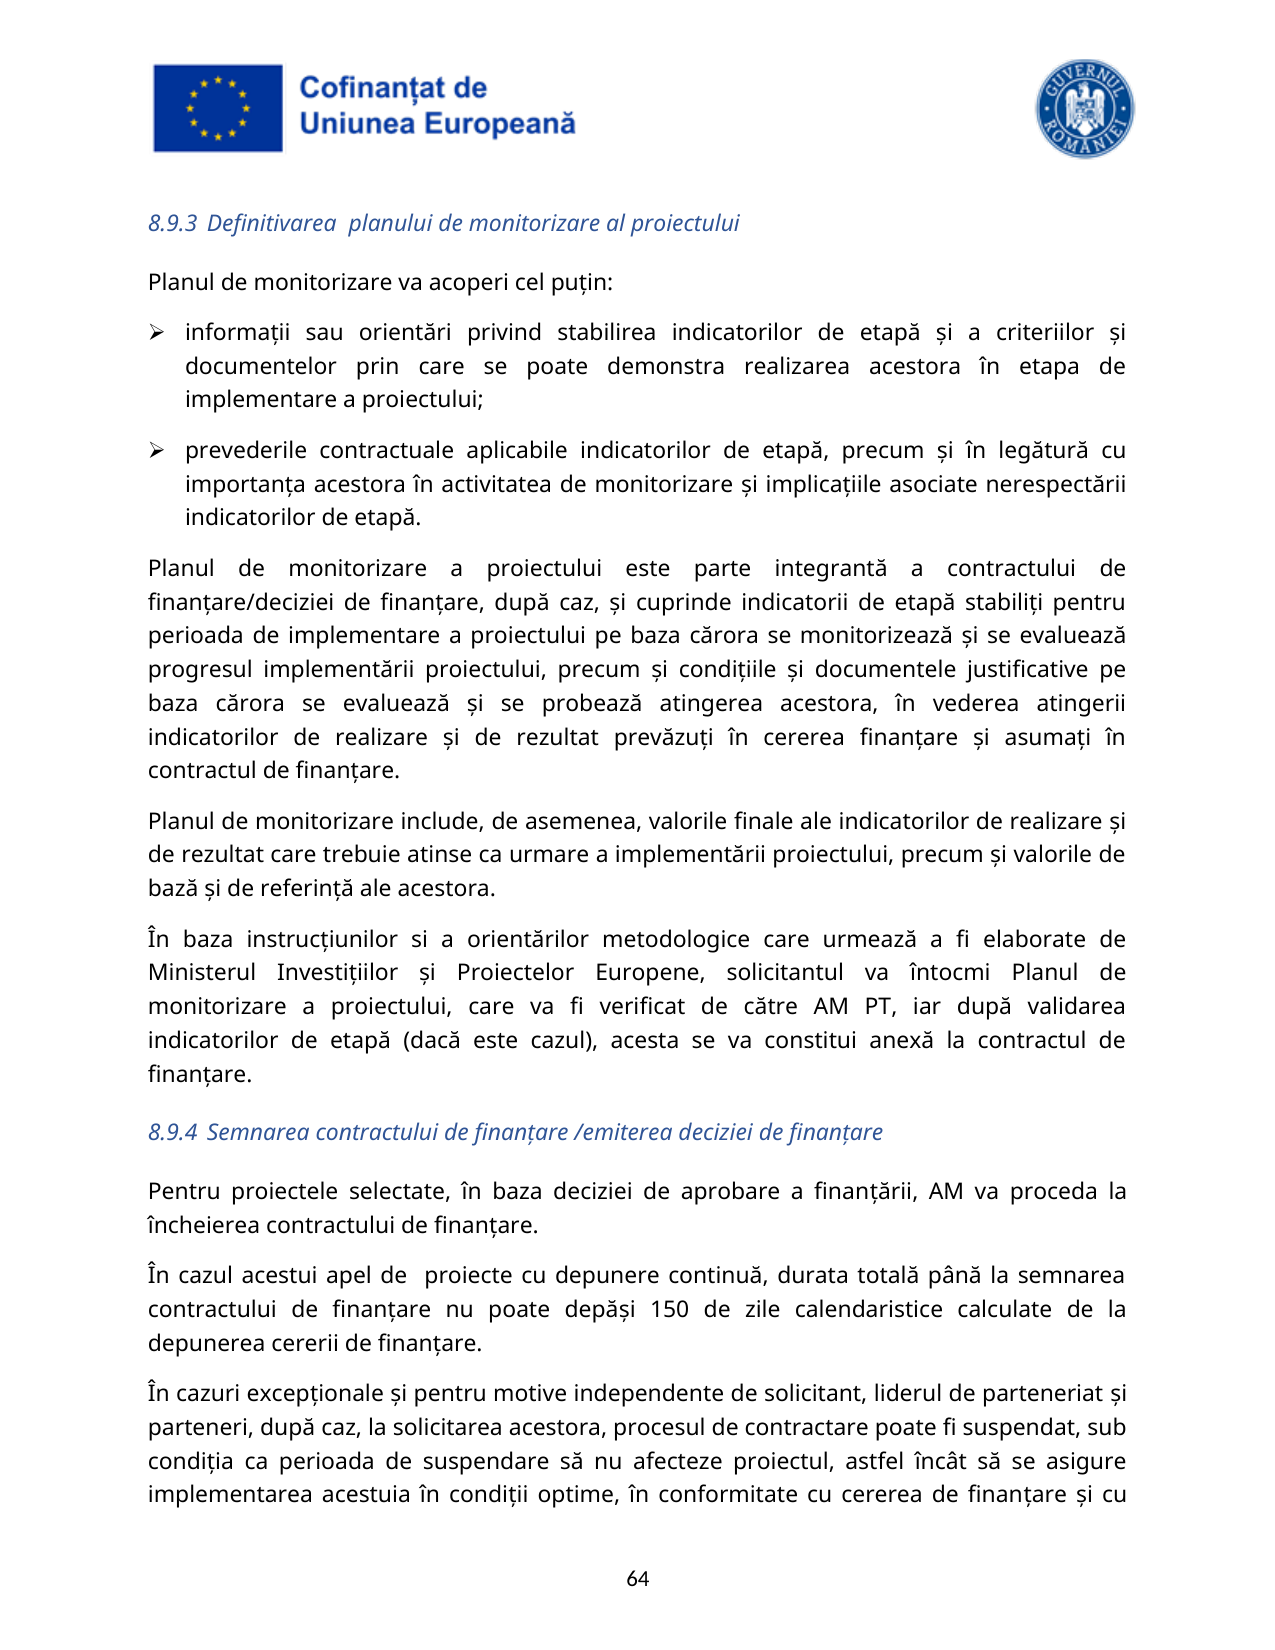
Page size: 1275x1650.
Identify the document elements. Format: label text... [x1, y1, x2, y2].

text Planul de monitorizare va acoperi cel puțin: [148, 266, 1127, 297]
text Pentru proiectele selectate, în baza deciziei de aprobare a finanţării, AM va proceda la încheierea contractului de finanţare. [148, 1175, 1127, 1240]
list prevederile contractuale aplicabile indicatorilor de etapă, precum și în legătură cu importanța acestora în activitatea de monitorizare și implicațiile asociate nerespectării indicatorilor de etapă. [148, 434, 1127, 533]
text În baza instrucțiunilor si a orientărilor metodologice care urmează a fi elaborate de Ministerul Investițiilor și Proiectelor Europene, solicitantul va întocmi Planul de monitorizare a proiectului, care va fi verificat de către AM PT, iar după validarea indicatorilor de etapă (dacă este cazul), acesta se va constitui anexă la contractul de finanțare. [148, 923, 1127, 1089]
subtitle Definitivarea planului de monitorizare al proiectului [148, 207, 1127, 238]
text Planul de monitorizare a proiectului este parte integrantă a contractului de finanțare/deciziei de finanțare, după caz, și cuprinde indicatorii de etapă stabiliți pentru perioada de implementare a proiectului pe baza cărora se monitorizează și se evaluează progresul implementării proiectului, precum și condițiile și documentele justificative pe baza cărora se evaluează și se probează atingerea acestora, în vederea atingerii indicatorilor de realizare și de rezultat prevăzuți în cererea finanțare și asumați în contractul de finanțare. [148, 552, 1127, 786]
list informații sau orientări privind stabilirea indicatorilor de etapă și a criteriilor și documentelor prin care se poate demonstra realizarea acestora în etapa de implementare a proiectului; [148, 316, 1127, 415]
picture [147, 59, 1137, 161]
subtitle Semnarea contractului de finanțare /emiterea deciziei de finanțare [148, 1116, 1127, 1148]
text Planul de monitorizare include, de asemenea, valorile finale ale indicatorilor de realizare și de rezultat care trebuie atinse ca urmare a implementării proiectului, precum și valorile de bază și de referință ale acestora. [148, 805, 1127, 903]
text În cazul acestui apel de proiecte cu depunere continuă, durata totală până la semnarea contractului de finanţare nu poate depăşi 150 de zile calendaristice calculate de la depunerea cererii de finanţare. [148, 1259, 1127, 1358]
